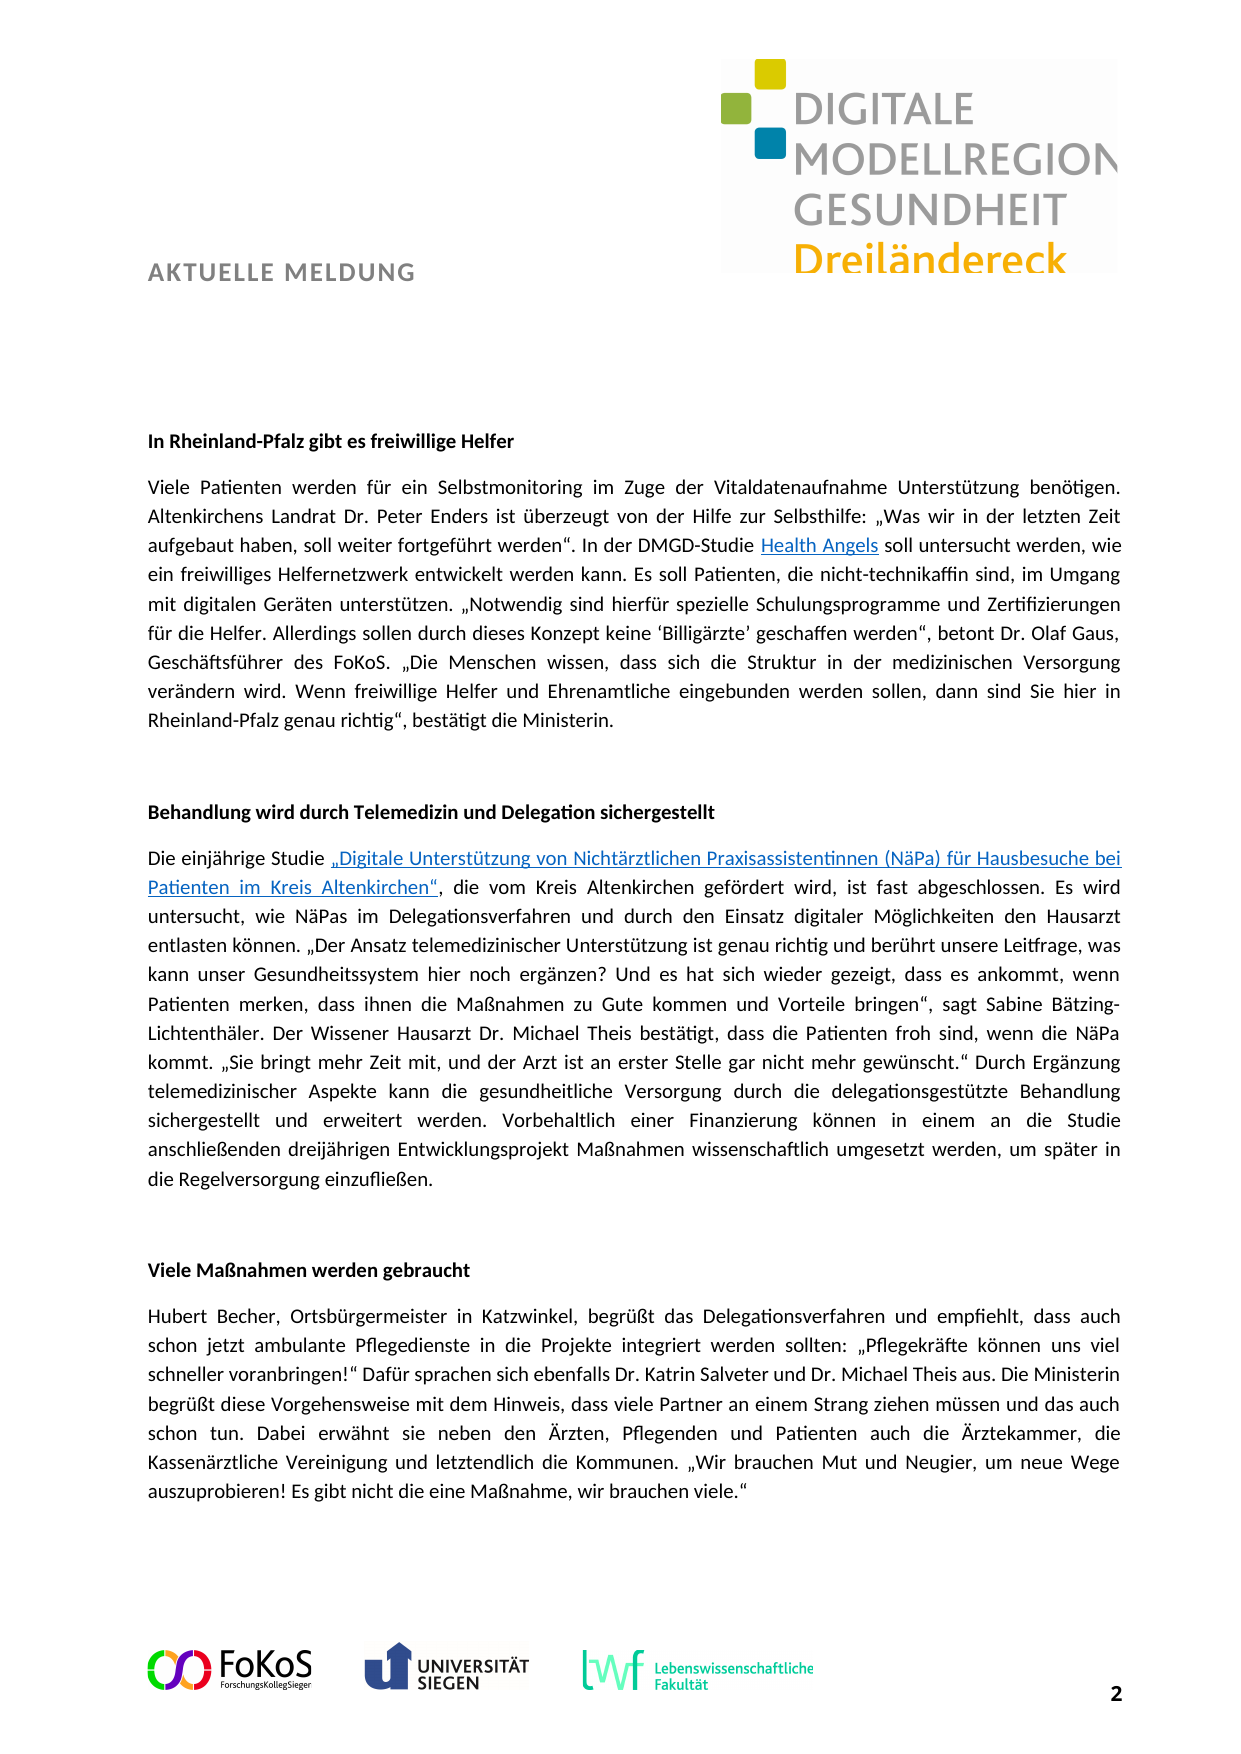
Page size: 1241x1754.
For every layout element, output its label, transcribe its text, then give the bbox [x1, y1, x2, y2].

text Viele Patienten werden für ein Selbstmonitoring im Zuge der Vitaldatenaufnahme Unterstützung benötigen. Altenkirchens Landrat Dr. Peter Enders ist überzeugt von der Hilfe zur Selbsthilfe: „Was wir in der letzten Zeit aufgebaut haben, soll weiter fortgeführt werden“. In der DMGD-Studie Health Angels soll untersucht werden, wie ein freiwilliges Helfernetzwerk entwickelt werden kann. Es soll Patienten, die nicht-technikaffin sind, im Umgang mit digitalen Geräten unterstützen. „Notwendig sind hierfür spezielle Schulungsprogramme und Zertifizierungen für die Helfer. Allerdings sollen durch dieses Konzept keine ‘Billigärzte’ geschaffen werden“, betont Dr. Olaf Gaus, Geschäftsführer des FoKoS. „Die Menschen wissen, dass sich die Struktur in der medizinischen Versorgung verändern wird. Wenn freiwillige Helfer und Ehrenamtliche eingebunden werden sollen, dann sind Sie hier in Rheinland-Pfalz genau richtig“, bestätigt die Ministerin. [148, 474, 1122, 733]
text Viele Maßnahmen werden gebraucht [148, 1257, 1122, 1283]
text In Rheinland-Pfalz gibt es freiwillige Helfer [148, 428, 1122, 454]
picture [364, 1641, 530, 1690]
picture [582, 1650, 813, 1690]
text Hubert Becher, Ortsbürgermeister in Katzwinkel, begrüßt das Delegationsverfahren und empfiehlt, dass auch schon jetzt ambulante Pflegedienste in die Projekte integriert werden sollten: „Pflegekräfte können uns viel schneller voranbringen!“ Dafür sprachen sich ebenfalls Dr. Katrin Salveter und Dr. Michael Theis aus. Die Ministerin begrüßt diese Vorgehensweise mit dem Hinweis, dass viele Partner an einem Strang ziehen müssen und das auch schon tun. Dabei erwähnt sie neben den Ärzten, Pflegenden und Patienten auch die Ärztekammer, die Kassenärztliche Vereinigung und letztendlich die Kommunen. „Wir brauchen Mut und Neugier, um neue Wege auszuprobieren! Es gibt nicht die eine Maßnahme, wir brauchen viele.“ [148, 1303, 1122, 1504]
picture [720, 59, 1118, 272]
picture [147, 1650, 312, 1690]
text Behandlung wird durch Telemedizin und Delegation sichergestellt [148, 799, 1122, 824]
text Die einjährige Studie „Digitale Unterstützung von Nichtärztlichen Praxisassistentinnen (NäPa) für Hausbesuche bei Patienten im Kreis Altenkirchen“, die vom Kreis Altenkirchen gefördert wird, ist fast abgeschlossen. Es wird untersucht, wie NäPas im Delegationsverfahren und durch den Einsatz digitaler Möglichkeiten den Hausarzt entlasten können. „Der Ansatz telemedizinischer Unterstützung ist genau richtig und berührt unsere Leitfrage, was kann unser Gesundheitssystem hier noch ergänzen? Und es hat sich wieder gezeigt, dass es ankommt, wenn Patienten merken, dass ihnen die Maßnahmen zu Gute kommen und Vorteile bringen“, sagt Sabine Bätzing-Lichtenthäler. Der Wissener Hausarzt Dr. Michael Theis bestätigt, dass die Patienten froh sind, wenn die NäPa kommt. „Sie bringt mehr Zeit mit, und der Arzt ist an erster Stelle gar nicht mehr gewünscht.“ Durch Ergänzung telemedizinischer Aspekte kann die gesundheitliche Versorgung durch die delegationsgestützte Behandlung sichergestellt und erweitert werden. Vorbehaltlich einer Finanzierung können in einem an die Studie anschließenden dreijährigen Entwicklungsprojekt Maßnahmen wissenschaftlich umgesetzt werden, um später in die Regelversorgung einzufließen. [148, 845, 1122, 1191]
